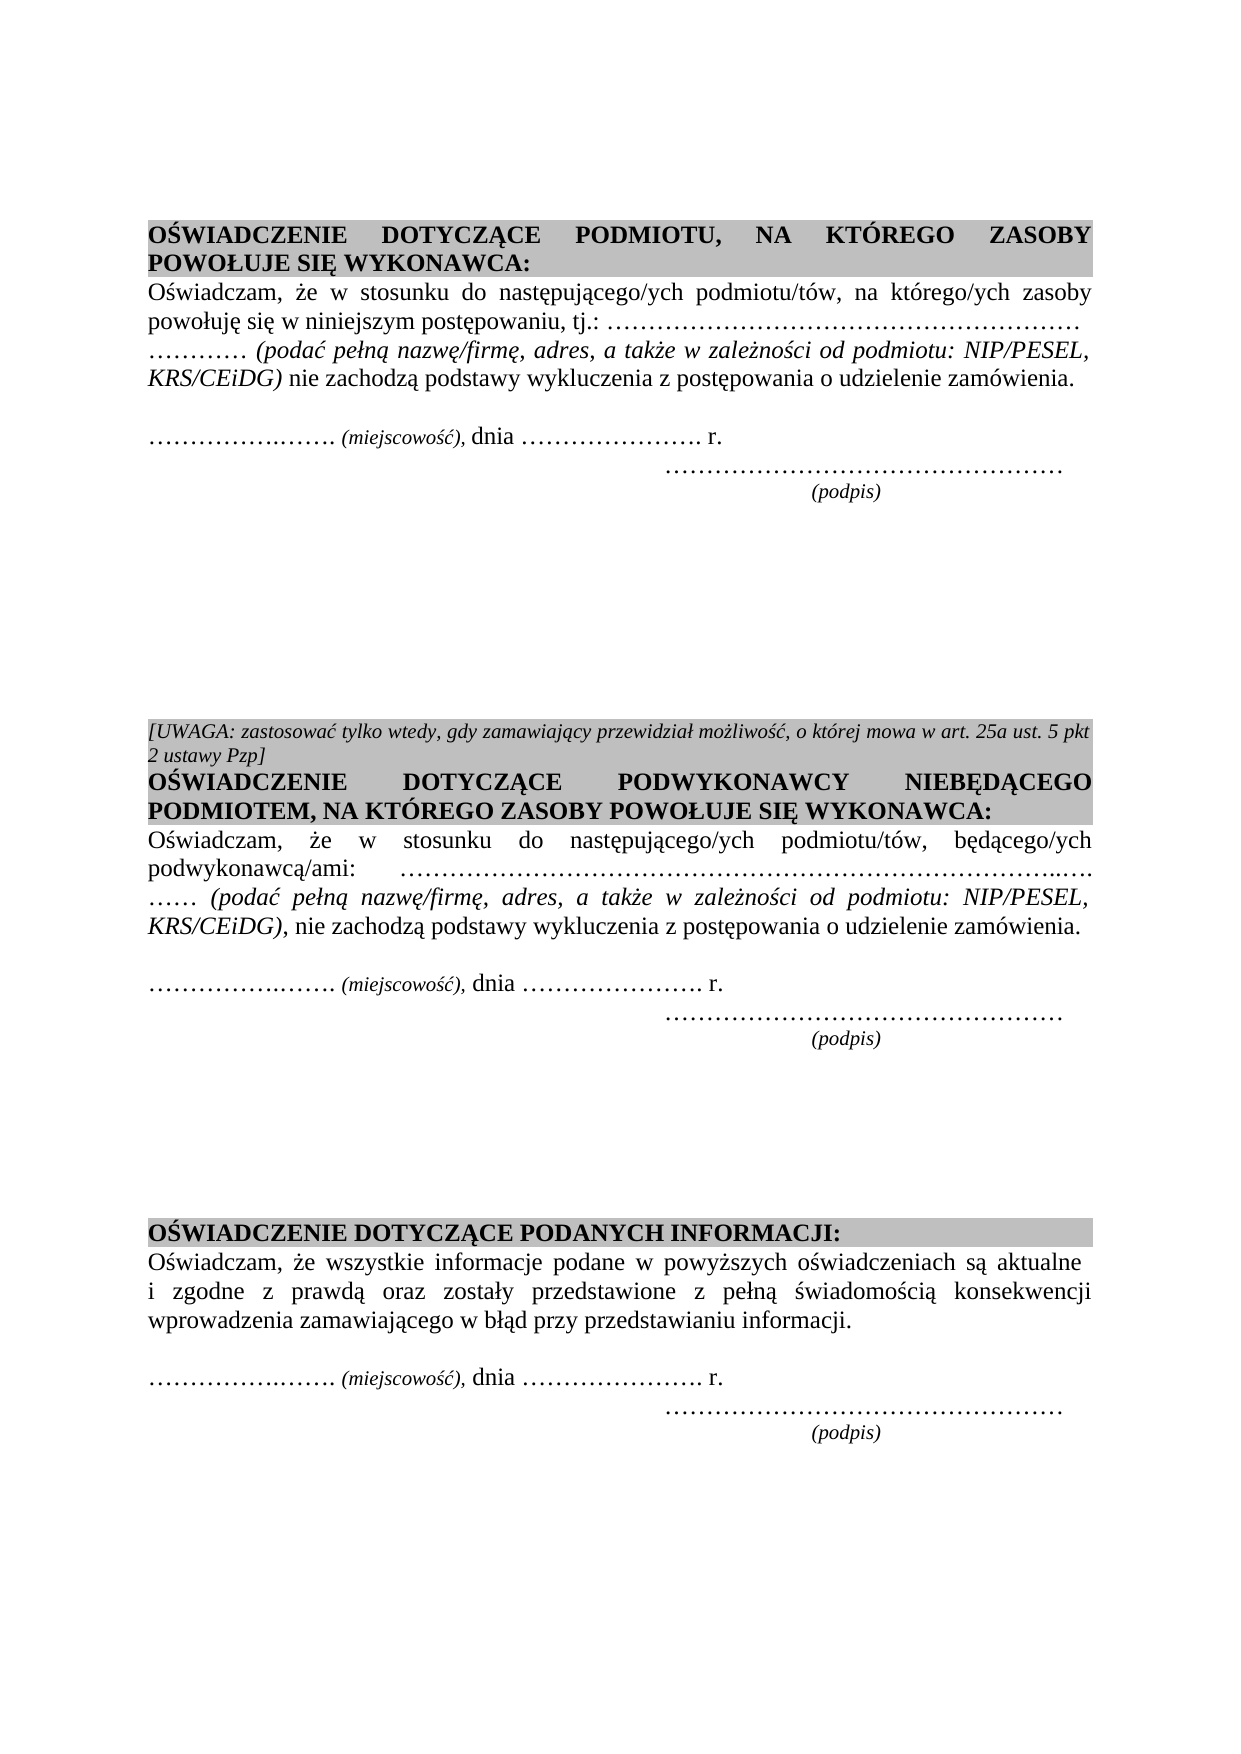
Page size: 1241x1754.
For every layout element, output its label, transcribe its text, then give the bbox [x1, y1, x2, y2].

text ………………………………………… [148, 997, 1093, 1026]
text OŚWIADCZENIE DOTYCZĄCE PODMIOTU, NA KTÓREGO ZASOBY POWOŁUJE SIĘ WYKONAWCA: [148, 220, 1093, 277]
text …………….……. (miejscowość), dnia …………………. r. [148, 968, 1093, 997]
text Oświadczam, że wszystkie informacje podane w powyższych oświadczeniach są aktualne i zgodne z prawdą oraz zostały przedstawione z pełną świadomością konsekwencji wprowadzenia zamawiającego w błąd przy przedstawianiu informacji. [148, 1247, 1093, 1333]
text (podpis) [738, 478, 1093, 503]
text (podpis) [738, 1420, 1093, 1444]
text Oświadczam, że w stosunku do następującego/ych podmiotu/tów, na którego/ych zasoby powołuję się w niniejszym postępowaniu, tj.: …………………………………………………………… (podać pełną nazwę/firmę, adres, a także w zależności od podmiotu: NIP/PESEL, KRS/CEiDG) nie zachodzą podstawy wykluczenia z postępowania o udzielenie zamówienia. [148, 277, 1093, 392]
text ………………………………………… [148, 450, 1093, 478]
text [UWAGA: zastosować tylko wtedy, gdy zamawiający przewidział możliwość, o której mowa w art. 25a ust. 5 pkt 2 ustawy Pzp] [148, 719, 1093, 767]
text OŚWIADCZENIE DOTYCZĄCE PODANYCH INFORMACJI: [148, 1218, 1093, 1247]
text ………………………………………… [148, 1391, 1093, 1420]
text Oświadczam, że w stosunku do następującego/ych podmiotu/tów, będącego/ych podwykonawcą/ami: ……………………………………………………………………..….…… (podać pełną nazwę/firmę, adres, a także w zależności od podmiotu: NIP/PESEL, KRS/CEiDG), nie zachodzą podstawy wykluczenia z postępowania o udzielenie zamówienia. [148, 825, 1093, 940]
text OŚWIADCZENIE DOTYCZĄCE PODWYKONAWCY NIEBĘDĄCEGO PODMIOTEM, NA KTÓREGO ZASOBY POWOŁUJE SIĘ WYKONAWCA: [148, 767, 1093, 825]
text …………….……. (miejscowość), dnia …………………. r. [148, 1362, 1093, 1391]
text …………….……. (miejscowość), dnia …………………. r. [148, 421, 1093, 450]
text (podpis) [738, 1026, 1093, 1050]
